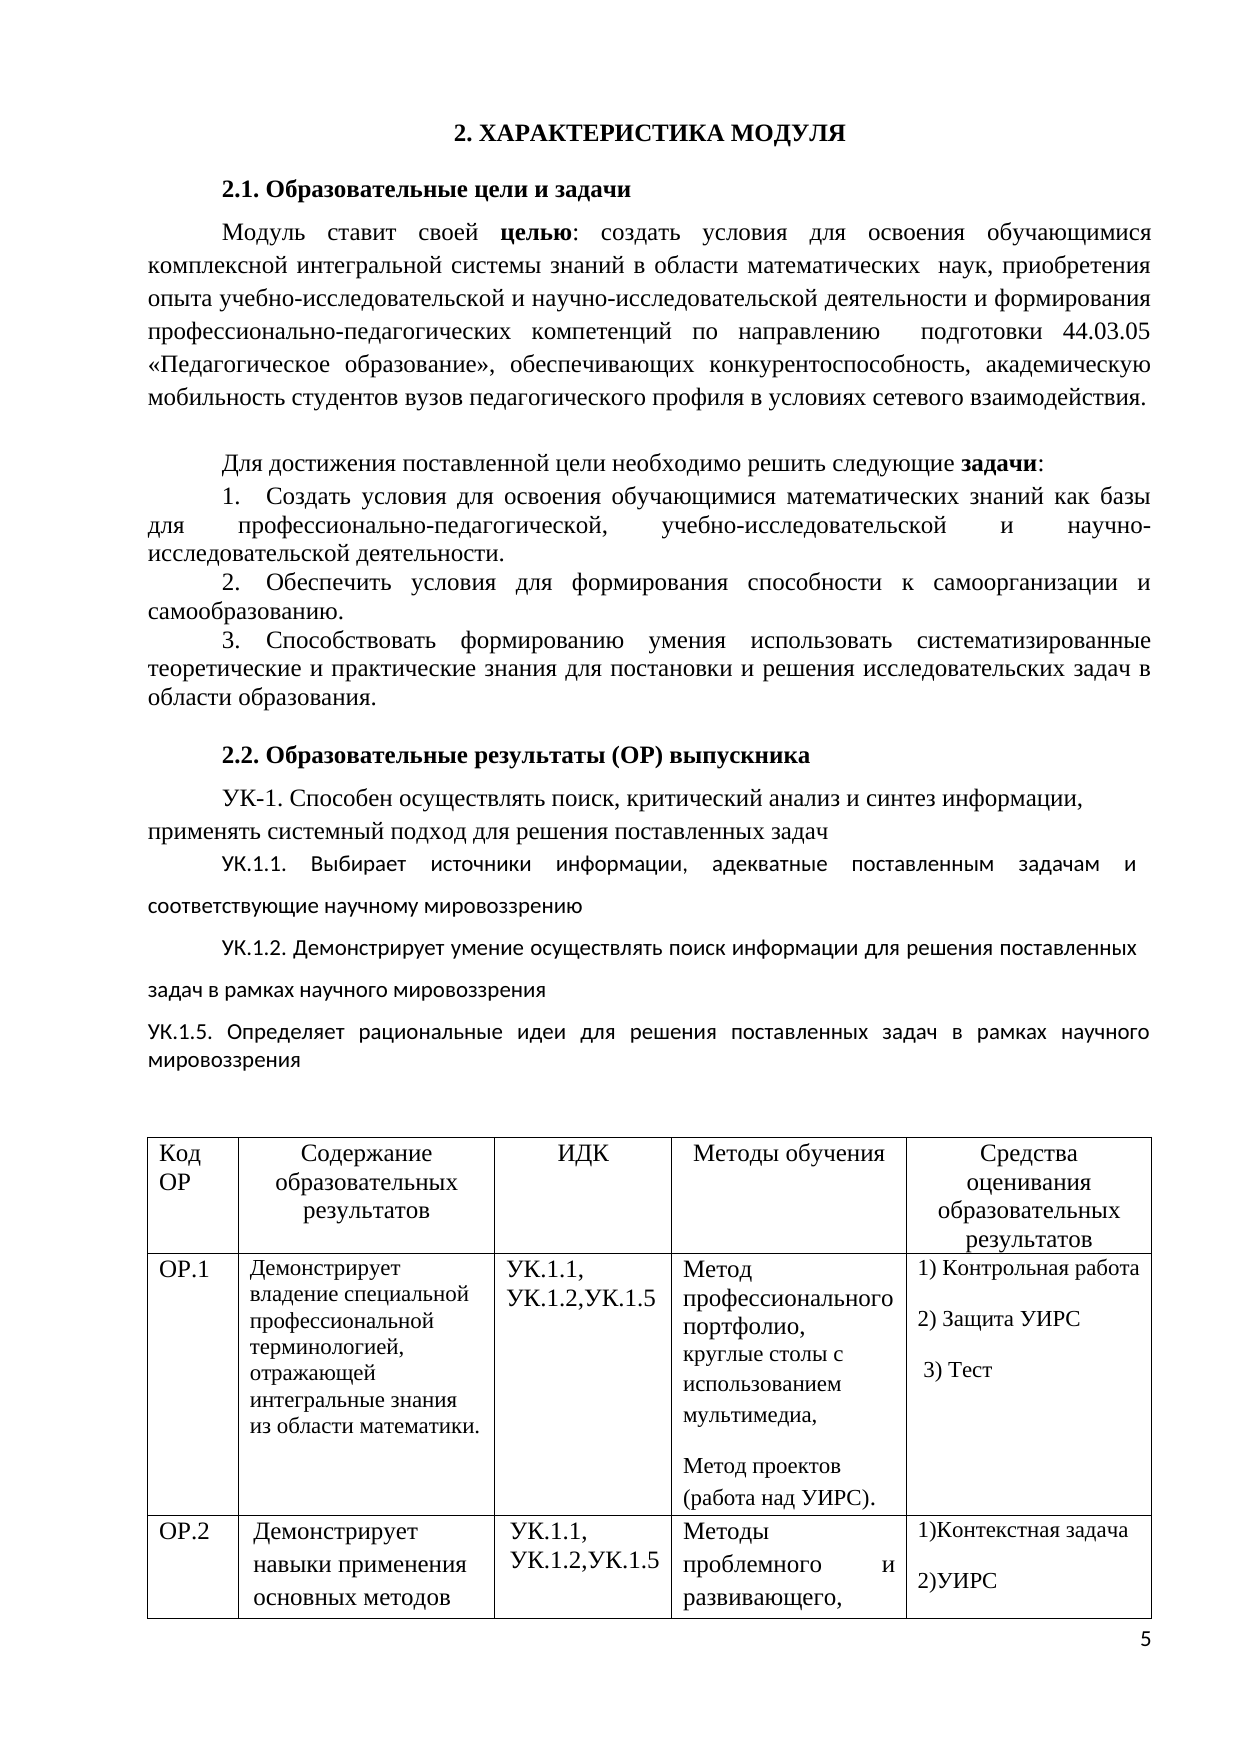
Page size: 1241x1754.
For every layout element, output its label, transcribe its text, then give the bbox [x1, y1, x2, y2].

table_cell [495, 1516, 671, 1618]
table_header Средства оценивания образовательных результатов [907, 1138, 1151, 1253]
text УК-1. Способен осуществлять поиск, критический анализ и синтез информации, применять системный подход для решения поставленных задач [148, 783, 1152, 845]
table_header ИДК [495, 1138, 671, 1253]
text УК.1.1. Выбирает источники информации, адекватные поставленным задачам и соответствующие научному мировоззрению [148, 849, 1138, 919]
table_cell ОР.2 [148, 1516, 238, 1618]
text УК.1.5. Определяет рациональные идеи для решения поставленных задач в рамках научного мировоззрения [148, 1017, 1152, 1073]
list Способствовать формированию умения использовать систематизированные теоретические и практические знания для постановки и решения исследовательских задач в области образования. [148, 625, 1152, 711]
text Для достижения поставленной цели необходимо решить следующие задачи: [148, 448, 1152, 477]
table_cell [907, 1516, 1151, 1618]
table_header Содержание образовательных результатов [239, 1138, 494, 1253]
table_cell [672, 1516, 906, 1618]
table_header Методы обучения [672, 1138, 906, 1253]
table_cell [239, 1516, 494, 1618]
list Создать условия для освоения обучающимися математических знаний как базы для профессионально-педагогической, учебно-исследовательской и научно-исследовательской деятельности. [148, 481, 1152, 567]
text 2.1. Образовательные цели и задачи [148, 174, 1152, 202]
text 2.2. Образовательные результаты (ОР) выпускника [148, 740, 1138, 768]
list Обеспечить условия для формирования способности к самоорганизации и самообразованию. [148, 567, 1152, 625]
table_cell 1) Контрольная работа 2) Защита УИРС 3) Тест [907, 1254, 1151, 1515]
text УК.1.2. Демонстрирует умение осуществлять поиск информации для решения поставленных задач в рамках научного мировоззрения [148, 933, 1138, 1003]
table_cell ОР.1 [148, 1254, 238, 1515]
table_cell УК.1.1, УК.1.2,УК.1.5 [495, 1254, 671, 1515]
text Модуль ставит своей целью: создать условия для освоения обучающимися комплексной интегральной системы знаний в области математических наук, приобретения опыта учебно-исследовательской и научно-исследовательской деятельности и формирования профессионально-педагогических компетенций по направлению подготовки 44.03.05 «Педагогическое образование», обеспечивающих конкурентоспособность, академическую мобильность студентов вузов педагогического профиля в условиях сетевого взаимодействия. [148, 217, 1152, 411]
table_cell Метод профессионального портфолио, круглые столы с использованием мультимедиа, Метод проектов (работа над УИРС). [672, 1254, 906, 1515]
table_cell Демонстрирует владение специальной профессиональной терминологией, отражающей интегральные знания из области математики. [239, 1254, 494, 1515]
text 2. ХАРАКТЕРИСТИКА МОДУЛЯ [148, 118, 1152, 147]
table_header Код ОР [148, 1138, 238, 1253]
